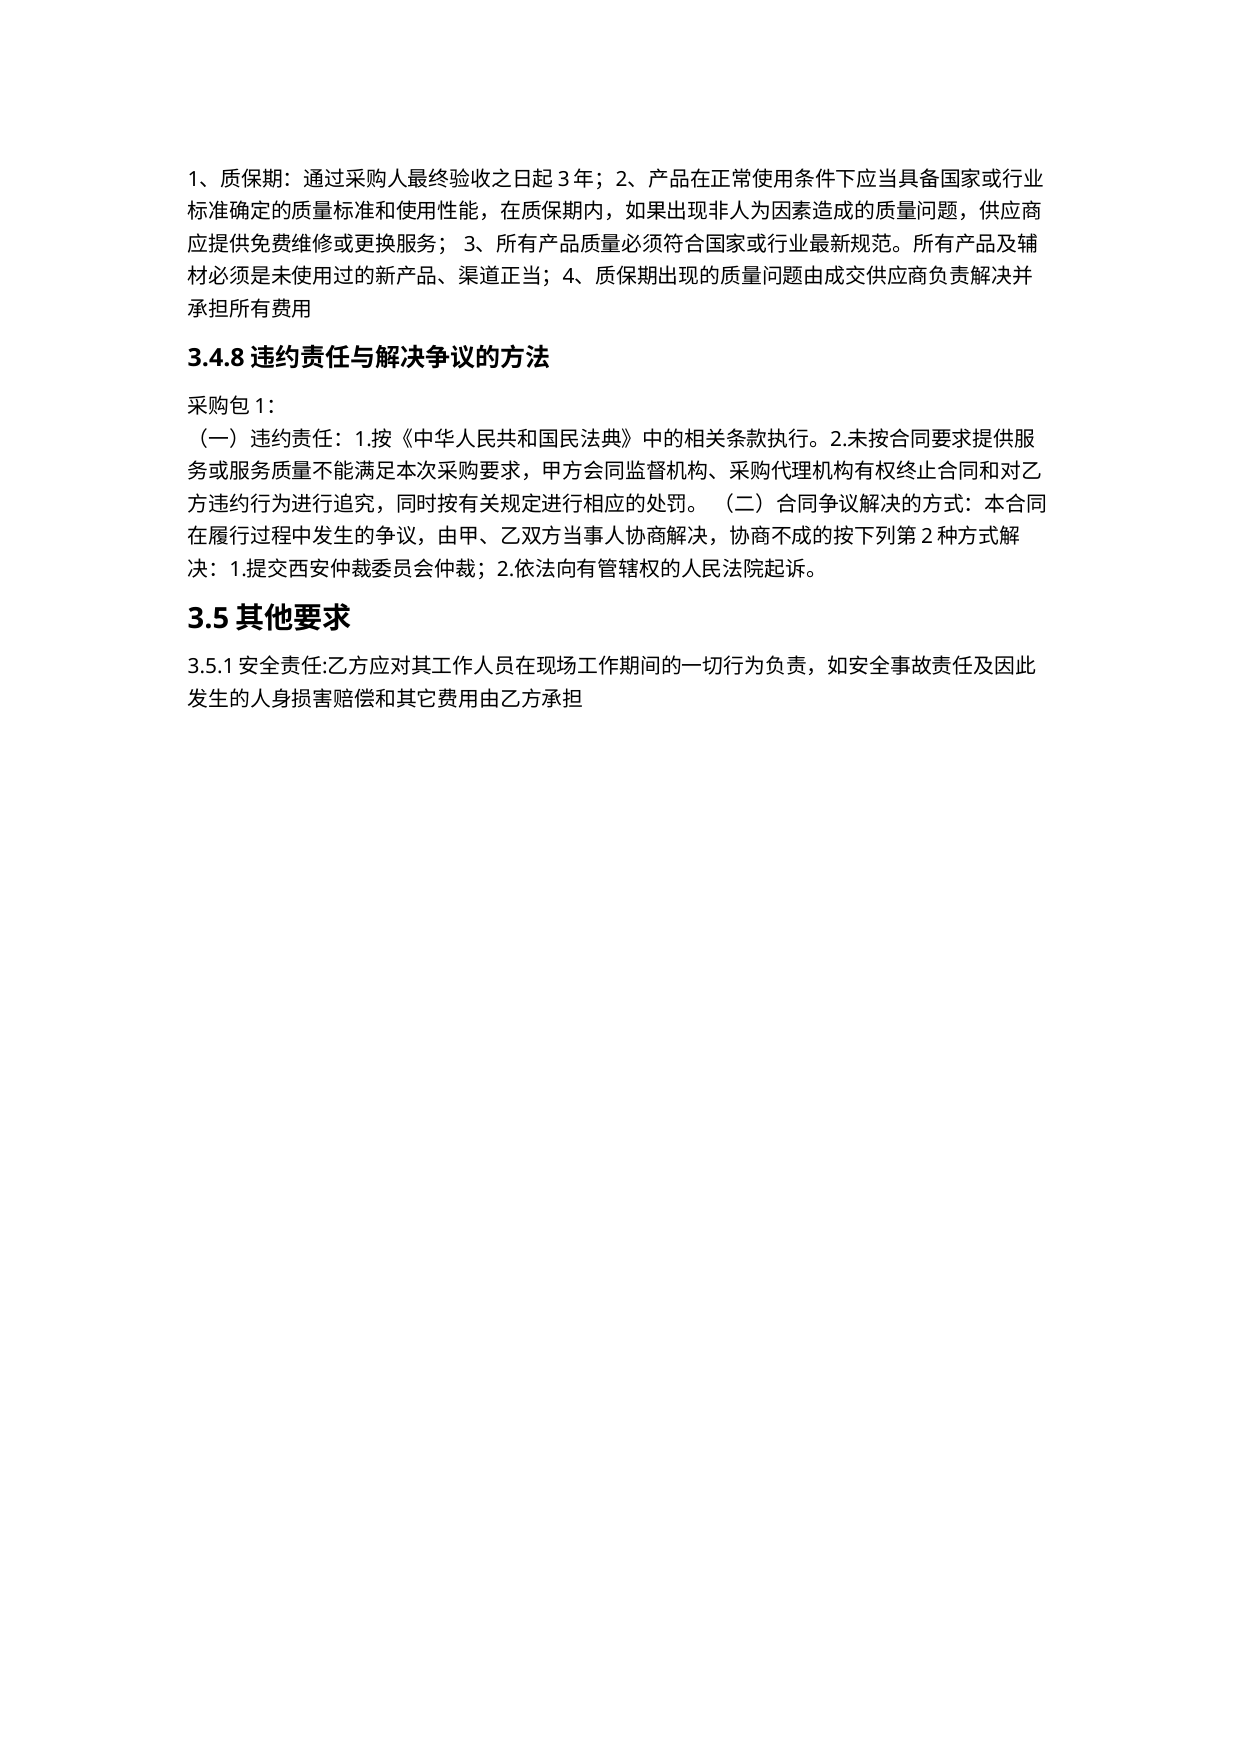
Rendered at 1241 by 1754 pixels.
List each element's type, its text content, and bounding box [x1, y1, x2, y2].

text 3.5其他要求 [187, 584, 1053, 649]
text 3.5.1安全责任:乙方应对其工作人员在现场工作期间的一切行为负责，如安全事故责任及因此发生的人身损害赔偿和其它费用由乙方承担 [187, 649, 1053, 714]
text （一）违约责任：1.按《中华人民共和国民法典》中的相关条款执行。2.未按合同要求提供服务或服务质量不能满足本次采购要求，甲方会同监督机构、采购代理机构有权终止合同和对乙方违约行为进行追究，同时按有关规定进行相应的处罚。 （二）合同争议解决的方式：本合同在履行过程中发生的争议，由甲、乙双方当事人协商解决，协商不成的按下列第2种方式解决：1.提交西安仲裁委员会仲裁；2.依法向有管辖权的人民法院起诉。 [187, 422, 1053, 584]
text 1、质保期：通过采购人最终验收之日起3年；2、产品在正常使用条件下应当具备国家或行业标准确定的质量标准和使用性能，在质保期内，如果出现非人为因素造成的质量问题，供应商应提供免费维修或更换服务； 3、所有产品质量必须符合国家或行业最新规范。所有产品及辅材必须是未使用过的新产品、渠道正当；4、质保期出现的质量问题由成交供应商负责解决并承担所有费用 [187, 162, 1053, 324]
text 3.4.8违约责任与解决争议的方法 [187, 324, 1053, 389]
text 采购包1： [187, 389, 1053, 422]
